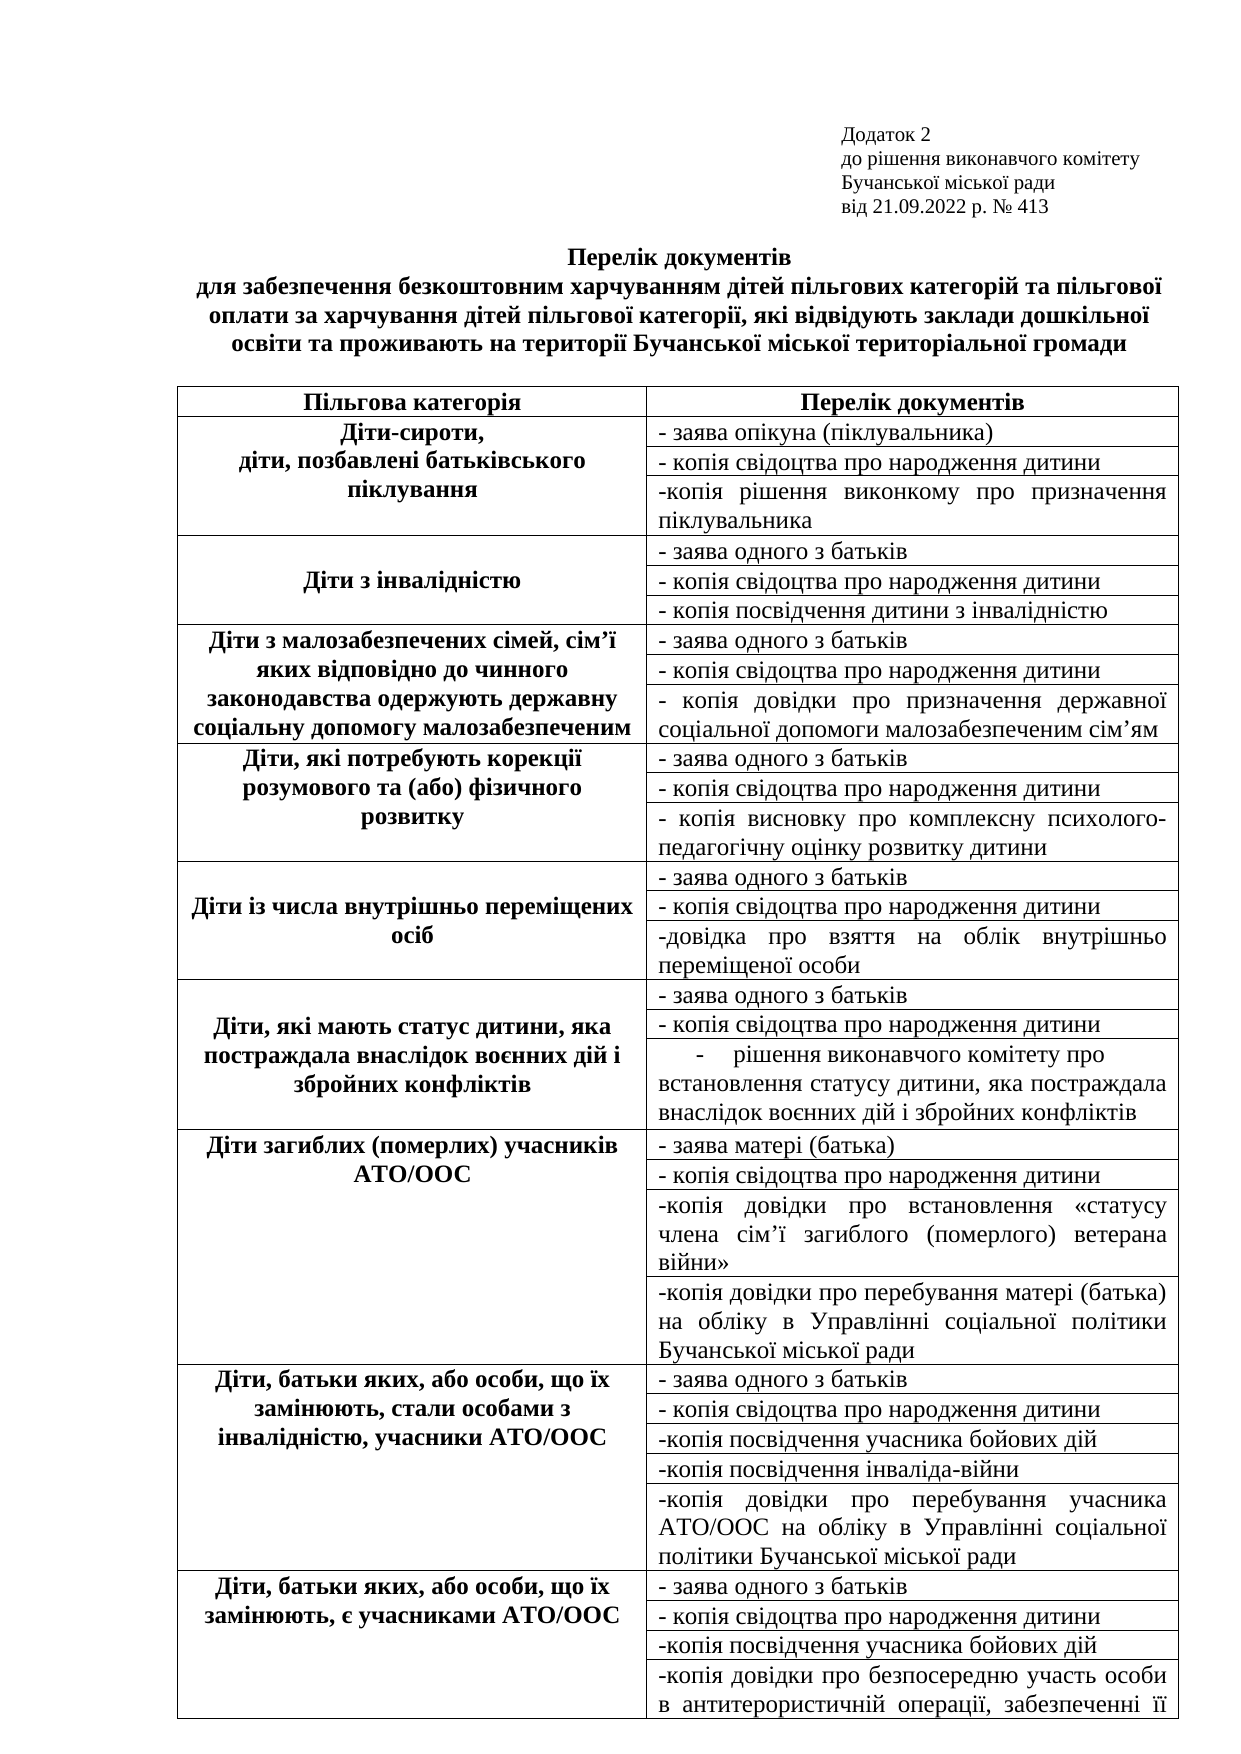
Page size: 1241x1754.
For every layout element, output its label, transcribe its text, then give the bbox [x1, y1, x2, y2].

table_cell - копія довідки про призначення державної соціальної допомоги малозабезпеченим сім’ям [647, 685, 1178, 742]
table_cell - заява одного з батьків [647, 744, 1178, 772]
text Бучанської міської ради [841, 170, 1181, 194]
text від 21.09.2022 р. № 413 [841, 194, 1181, 218]
table_cell Діти з інвалідністю [178, 536, 646, 624]
table_cell - копія свідоцтва про народження дитини [647, 566, 1178, 594]
table_cell - копія свідоцтва про народження дитини [647, 447, 1178, 475]
table_cell -копія посвідчення учасника бойових дій [647, 1424, 1178, 1453]
text для забезпечення безкоштовним харчуванням дітей пільгових категорій та пільгової оплати за харчування дітей пільгової категорії, які відвідують заклади дошкільної освіти та проживають на території Бучанської міської територіальної громади [177, 271, 1181, 357]
table_cell - копія свідоцтва про народження дитини [647, 1601, 1178, 1629]
table_cell - заява одного з батьків [647, 1365, 1178, 1393]
table_cell - копія свідоцтва про народження дитини [647, 891, 1178, 920]
table_cell Діти загиблих (померлих) учасників АТО/ООС [178, 1130, 646, 1363]
text Додаток 2 [841, 122, 1181, 146]
table_cell - копія свідоцтва про народження дитини [647, 1160, 1178, 1189]
table_cell - копія висновку про комплексну психолого-педагогічну оцінку розвитку дитини [647, 803, 1178, 861]
table_cell -копія посвідчення інваліда-війни [647, 1454, 1178, 1483]
table_cell -копія рішення виконкому про призначення піклувальника [647, 476, 1178, 535]
table_cell - заява опікуна (піклувальника) [647, 417, 1178, 446]
table_cell Діти із числа внутрішньо переміщених осіб [178, 862, 646, 979]
table_cell Діти, які мають статус дитини, яка постраждала внаслідок воєнних дій і збройних конфліктів [178, 980, 646, 1129]
text Перелік документів [177, 242, 1181, 271]
table_cell - заява одного з батьків [647, 862, 1178, 890]
table_cell Діти, які потребують корекції розумового та (або) фізичного розвитку [178, 744, 646, 861]
table_cell -копія довідки про перебування учасника АТО/ООС на обліку в Управлінні соціальної політики Бучанської міської ради [647, 1484, 1178, 1570]
table_header Пільгова категорія [178, 387, 646, 416]
table_cell рішення виконавчого комітету про встановлення статусу дитини, яка постраждала внаслідок воєнних дій і збройних конфліктів [647, 1039, 1178, 1129]
table_cell Діти-сироти, діти, позбавлені батьківського піклування [178, 417, 646, 535]
table_cell - заява матері (батька) [647, 1130, 1178, 1159]
table_cell Діти, батьки яких, або особи, що їх замінюють, стали особами з інвалідністю, учасники АТО/ООС [178, 1365, 646, 1570]
table_cell - заява одного з батьків [647, 980, 1178, 1008]
table_cell - копія свідоцтва про народження дитини [647, 1394, 1178, 1423]
table_cell - копія свідоцтва про народження дитини [647, 1010, 1178, 1038]
table_cell - заява одного з батьків [647, 536, 1178, 565]
table_cell - копія свідоцтва про народження дитини [647, 655, 1178, 684]
table_header Перелік документів [647, 387, 1178, 416]
table_cell Діти з малозабезпечених сімей, сім’ї яких відповідно до чинного законодавства одержують державну соціальну допомогу малозабезпеченим [178, 625, 646, 742]
table_cell - копія свідоцтва про народження дитини [647, 773, 1178, 802]
table_cell - заява одного з батьків [647, 1571, 1178, 1600]
table_cell Діти, батьки яких, або особи, що їх замінюють, є учасниками АТО/ООС [178, 1571, 646, 1718]
text до рішення виконавчого комітету [841, 146, 1181, 170]
table_cell -копія посвідчення учасника бойових дій [647, 1631, 1178, 1659]
table_cell - заява одного з батьків [647, 625, 1178, 654]
table_cell - копія посвідчення дитини з інвалідністю [647, 596, 1178, 624]
table_cell -довідка про взяття на облік внутрішньо переміщеної особи [647, 921, 1178, 979]
table_cell -копія довідки про встановлення «статусу члена сім’ї загиблого (померлого) ветерана війни» [647, 1190, 1178, 1276]
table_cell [647, 1660, 1178, 1718]
table_cell -копія довідки про перебування матері (батька) на обліку в Управлінні соціальної політики Бучанської міської ради [647, 1277, 1178, 1363]
